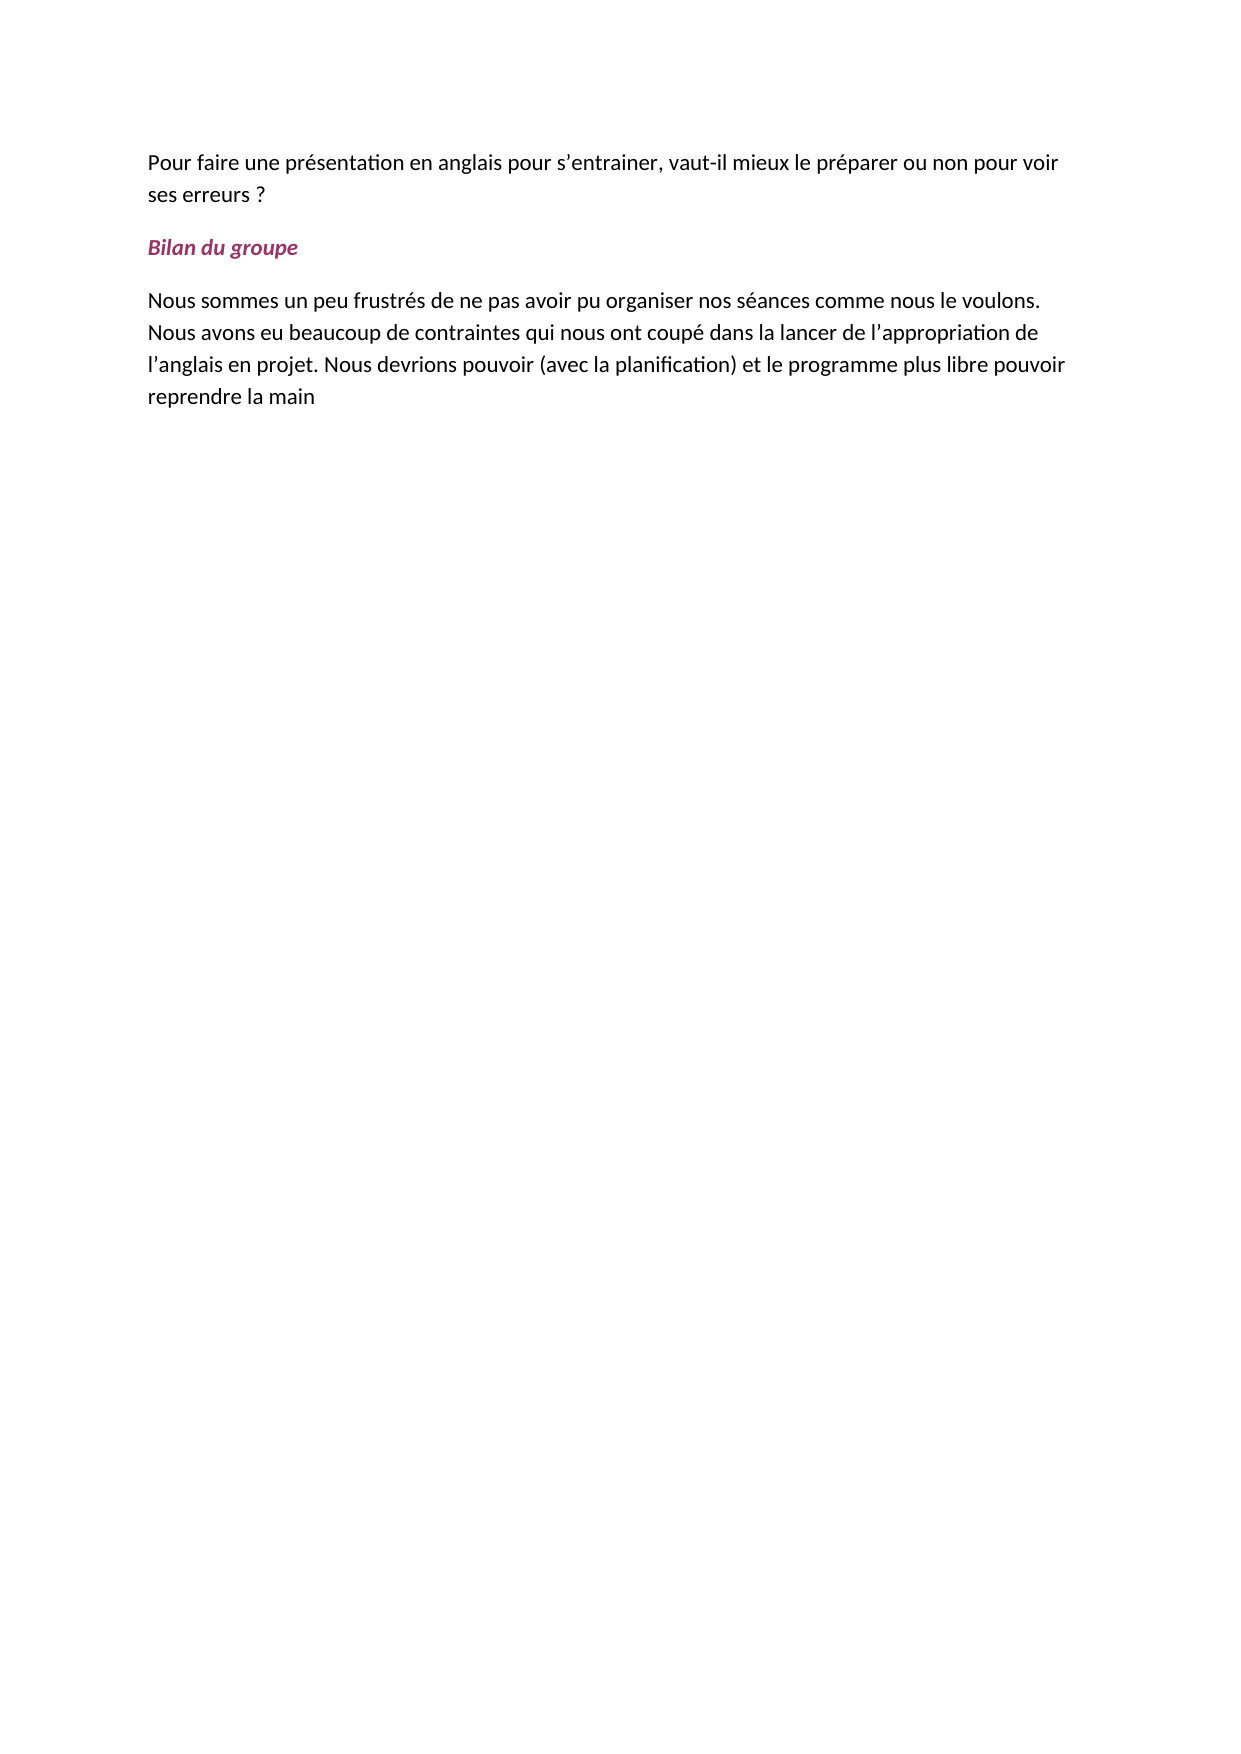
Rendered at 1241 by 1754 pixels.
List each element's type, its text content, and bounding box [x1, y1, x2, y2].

text Nous sommes un peu frustrés de ne pas avoir pu organiser nos séances comme nous le voulons. Nous avons eu beaucoup de contraintes qui nous ont coupé dans la lancer de l’appropriation de l’anglais en projet. Nous devrions pouvoir (avec la planification) et le programme plus libre pouvoir reprendre la main [148, 286, 1093, 410]
text Pour faire une présentation en anglais pour s’entrainer, vaut-il mieux le préparer ou non pour voir ses erreurs ? [148, 148, 1093, 208]
text Bilan du groupe [148, 233, 1093, 261]
